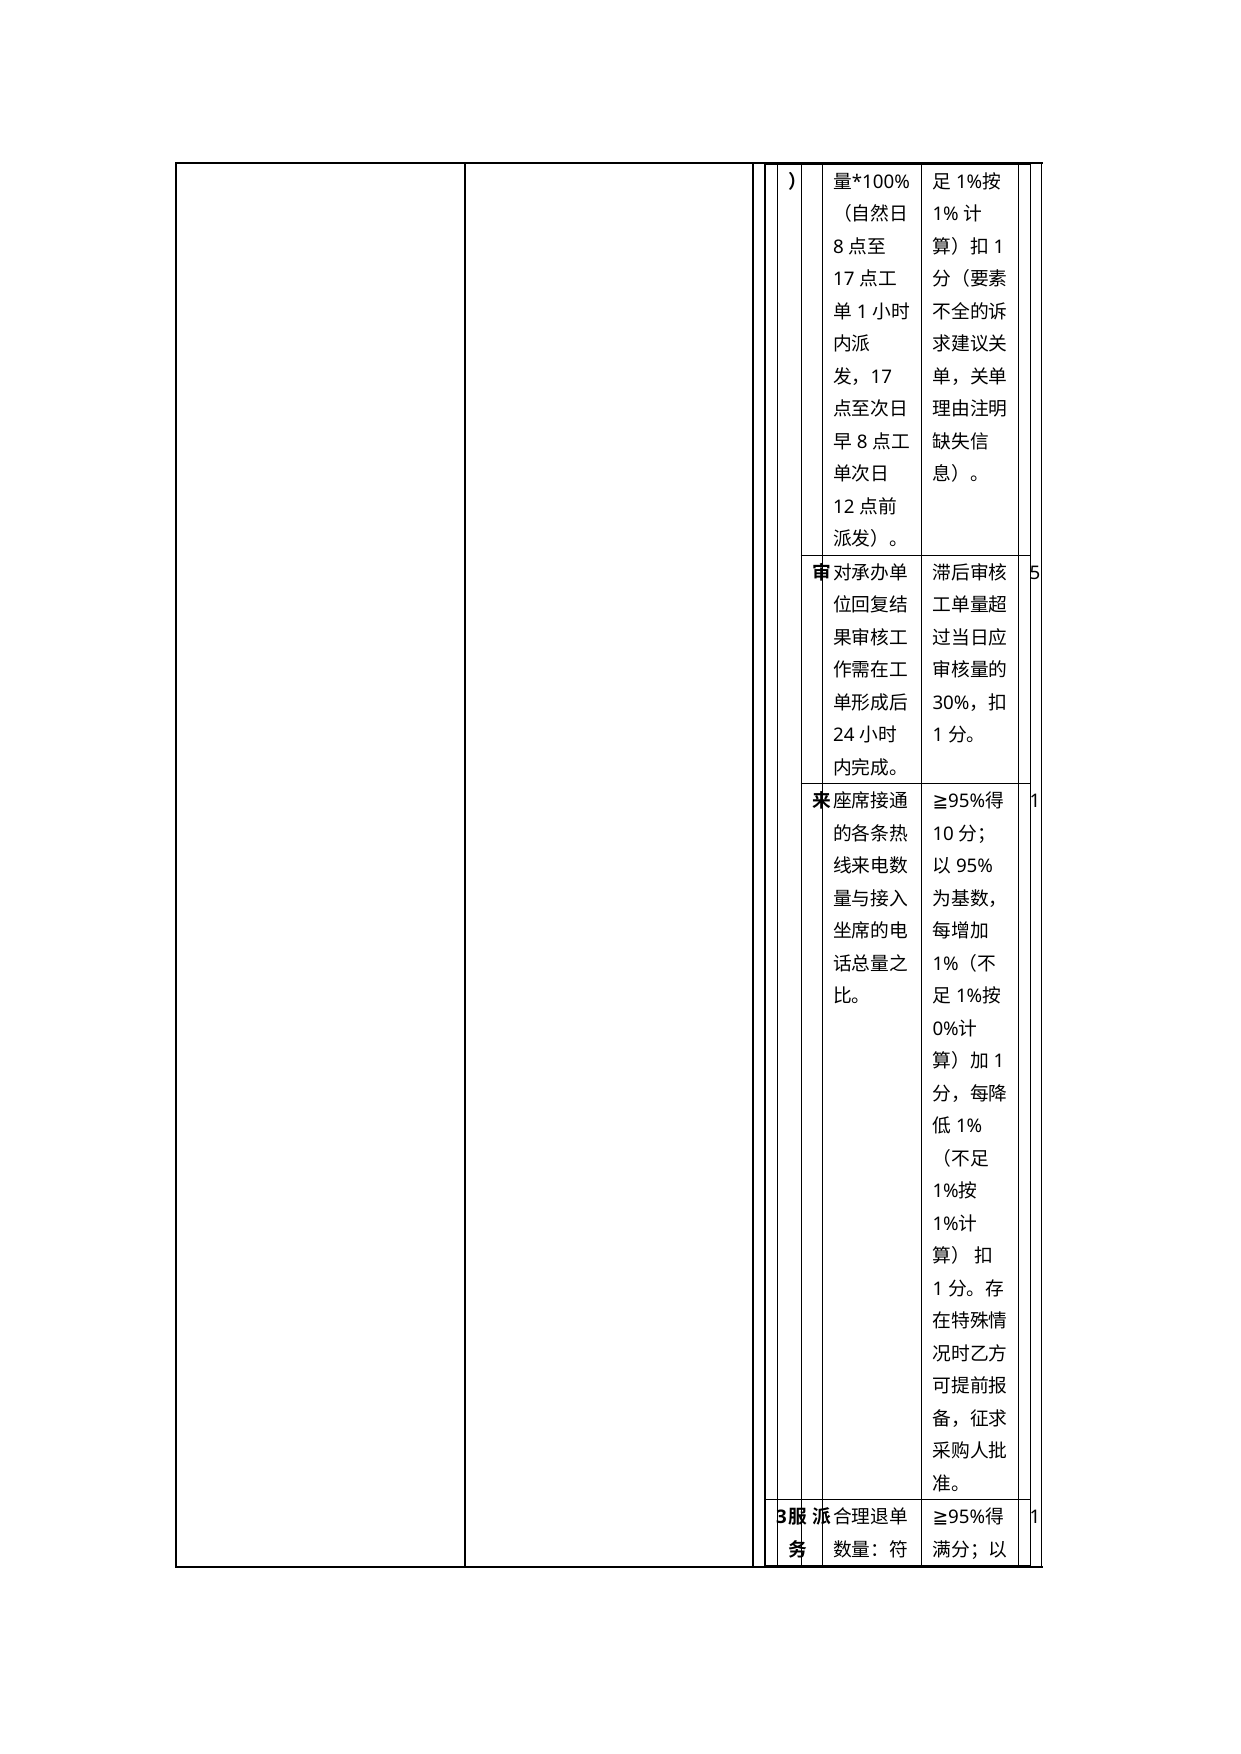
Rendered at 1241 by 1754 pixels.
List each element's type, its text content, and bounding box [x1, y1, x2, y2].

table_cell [1019, 165, 1030, 555]
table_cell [802, 1500, 822, 1565]
table_cell 7 [466, 164, 752, 1566]
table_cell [778, 165, 801, 1499]
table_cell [1031, 164, 1041, 1566]
table_cell 附件：陕西12345政务服务便民热线平台服务质量考核细则 [922, 556, 1018, 783]
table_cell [922, 165, 1018, 555]
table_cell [823, 165, 921, 555]
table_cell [802, 165, 822, 555]
table_cell 附件：陕西12345政务服务便民热线平台服务质量考核细则 [802, 784, 822, 1499]
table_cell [766, 165, 777, 1499]
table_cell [922, 1500, 1018, 1565]
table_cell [1019, 1500, 1030, 1565]
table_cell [778, 1500, 801, 1565]
table_cell [177, 164, 464, 1566]
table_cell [766, 1500, 777, 1565]
table_cell 附件：陕西12345政务服务便民热线平台服务质量考核细则 [802, 556, 822, 783]
table_cell 附件：陕西12345政务服务便民热线平台服务质量考核细则 [823, 556, 921, 783]
table_cell 附件：陕西12345政务服务便民热线平台服务质量考核细则 [823, 784, 921, 1499]
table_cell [823, 1500, 921, 1565]
table_cell 附件：陕西12345政务服务便民热线平台服务质量考核细则 [922, 784, 1018, 1499]
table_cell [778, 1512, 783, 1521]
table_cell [754, 164, 764, 1566]
